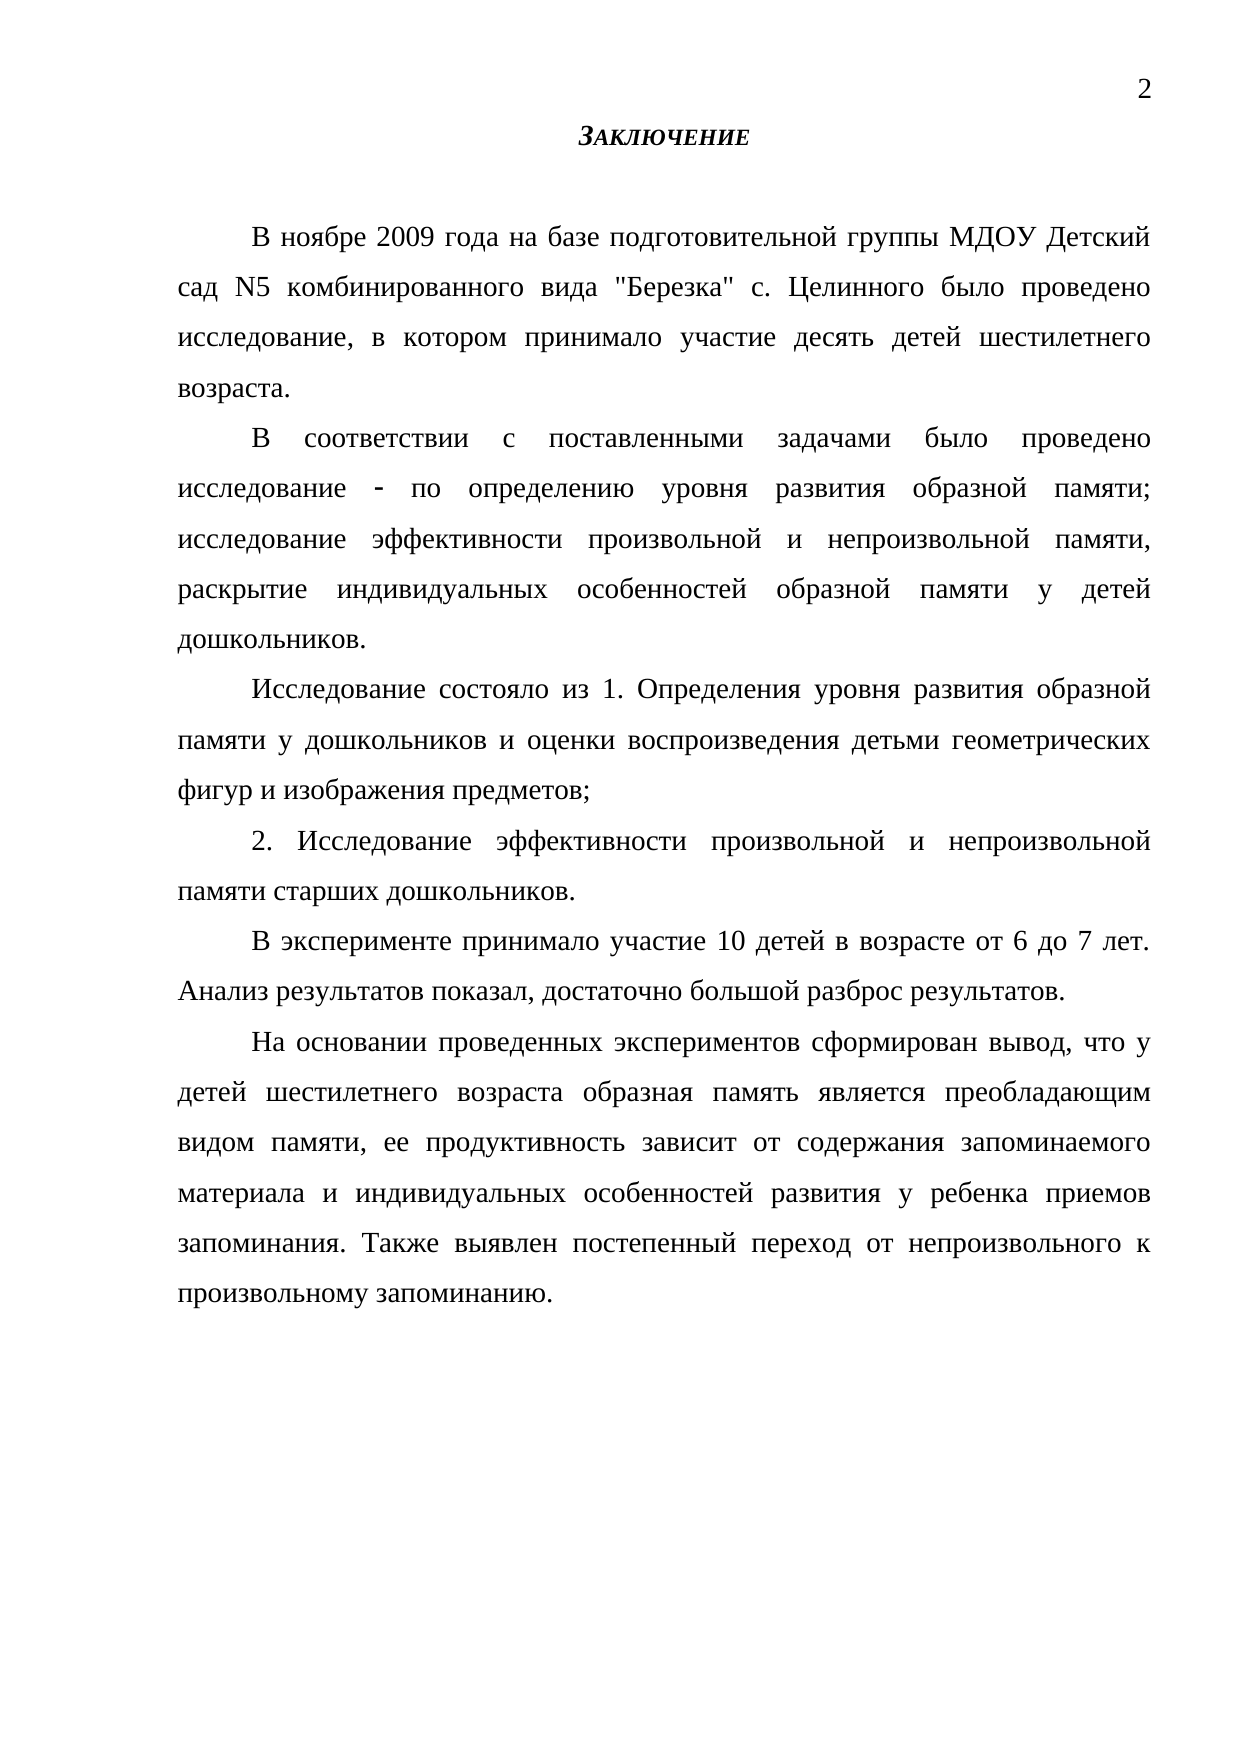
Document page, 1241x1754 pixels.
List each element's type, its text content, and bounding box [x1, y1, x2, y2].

text Исследование состояло из 1. Определения уровня развития образной памяти у дошкольников и оценки воспроизведения детьми геометрических фигур и изображения предметов; [177, 672, 1152, 806]
text На основании проведенных экспериментов сформирован вывод, что у детей шестилетнего возраста образная память является преобладающим видом памяти, ее продуктивность зависит от содержания запоминаемого материала и индивидуальных особенностей развития у ребенка приемов запоминания. Также выявлен постепенный переход от непроизвольного к произвольному запоминанию. [177, 1024, 1152, 1309]
text В ноябре 2009 года на базе подготовительной группы МДОУ Детский сад N5 комбинированного вида "Березка" с. Целинного было проведено исследование, в котором принимало участие десять детей шестилетнего возраста. [177, 219, 1152, 403]
subtitle Заключение [177, 118, 1152, 152]
text 2. Исследование эффективности произвольной и непроизвольной памяти старших дошкольников. [177, 823, 1152, 906]
text В соответствии с поставленными задачами было проведено исследование по определению уровня развития образной памяти; исследование эффективности произвольной и непроизвольной памяти, раскрытие индивидуальных особенностей образной памяти у детей дошкольников. [177, 420, 1152, 655]
text В эксперименте принимало участие 10 детей в возрасте от 6 до 7 лет. Анализ результатов показал, достаточно большой разброс результатов. [177, 923, 1152, 1007]
